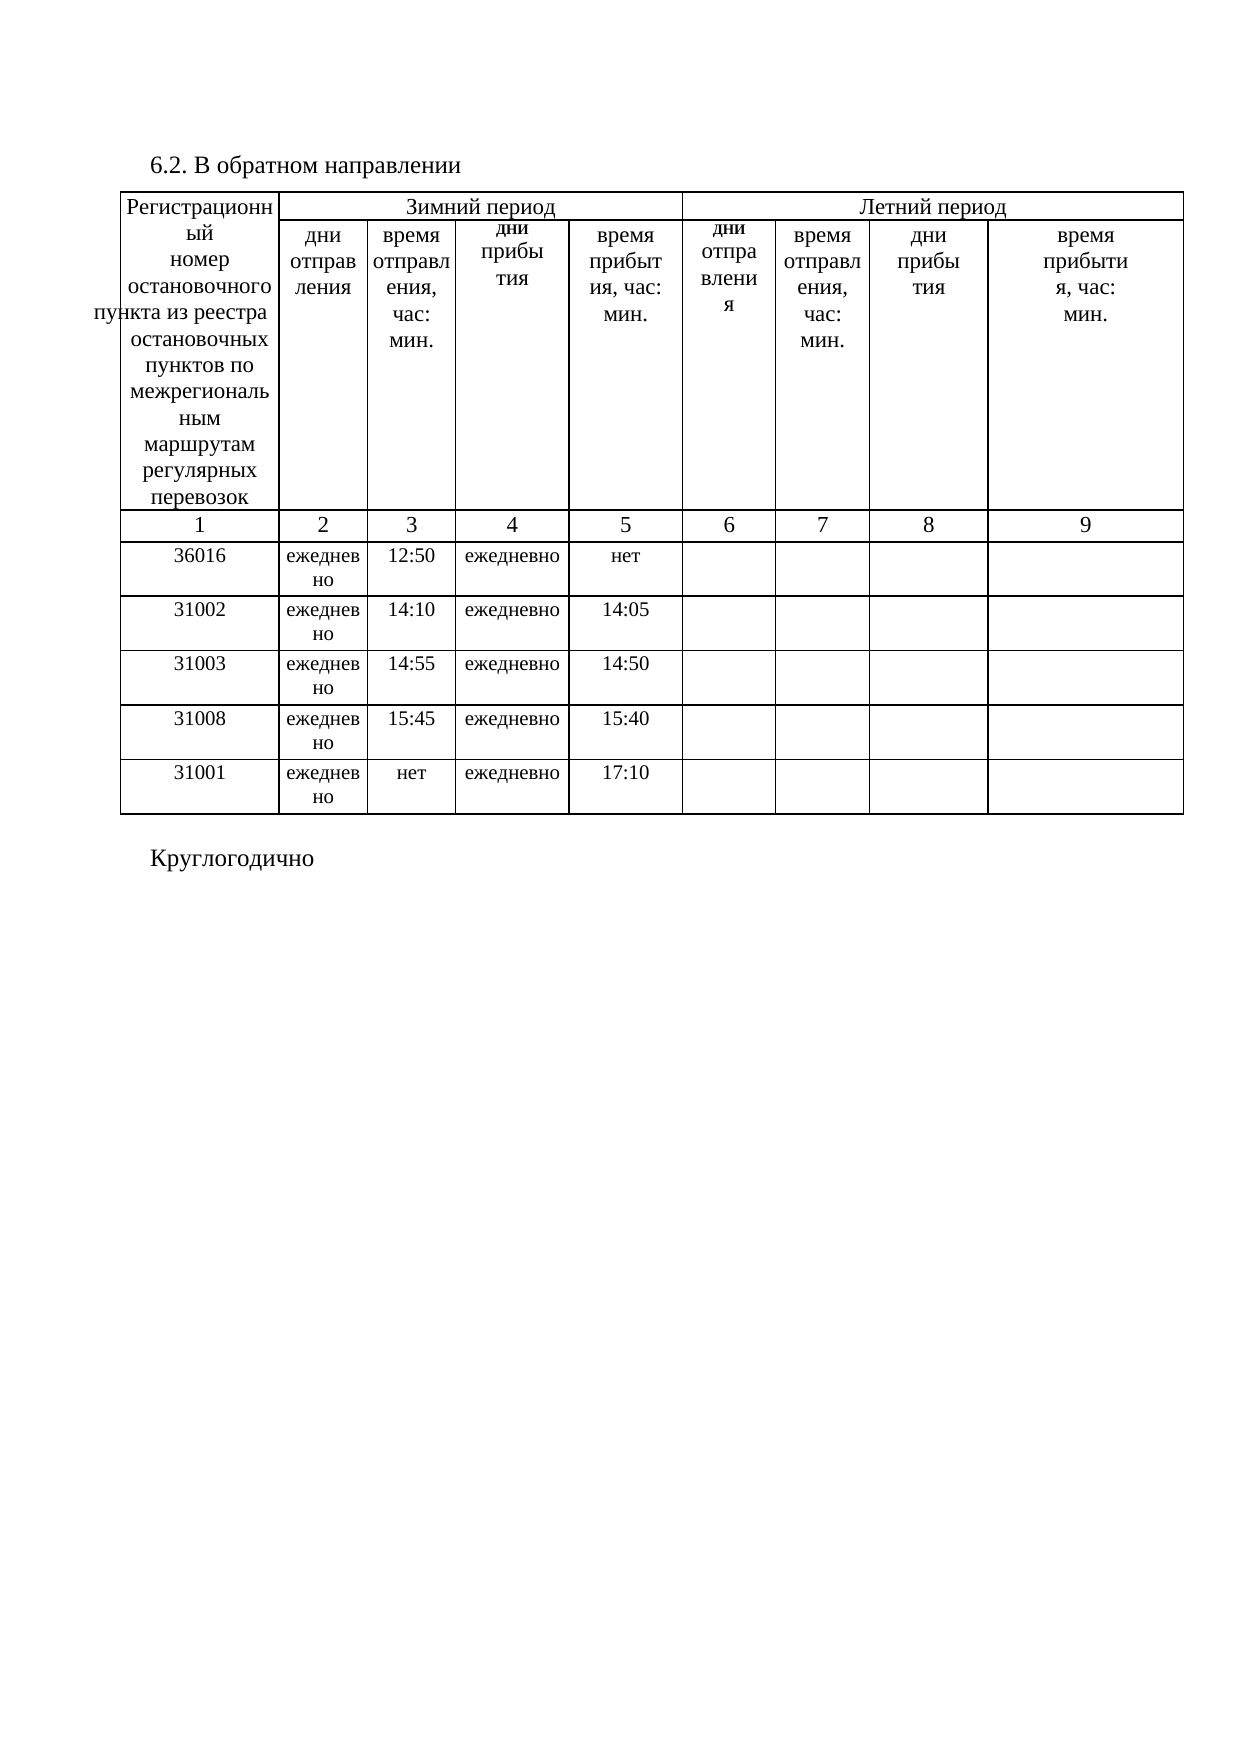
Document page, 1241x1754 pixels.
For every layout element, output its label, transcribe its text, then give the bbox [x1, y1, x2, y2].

table_cell [776, 543, 869, 595]
table_cell [989, 706, 1183, 758]
table_cell ежедневно [456, 597, 568, 650]
table_cell [776, 706, 869, 758]
table_cell 8 [870, 511, 987, 541]
table_cell дни отправ ления [280, 221, 367, 509]
table_header Летний период [683, 193, 1183, 219]
table_cell ежедневно [280, 760, 367, 813]
text 6.2. В обратном направлении [150, 150, 1090, 179]
table_cell [870, 597, 987, 650]
table_cell ДНИ прибы тия [456, 221, 568, 509]
table_cell 4 [456, 511, 568, 541]
table_cell [870, 706, 987, 758]
table_cell 1 [121, 511, 278, 541]
table_cell 7 [776, 511, 869, 541]
table_cell 14:05 [570, 597, 682, 650]
table_cell [683, 597, 775, 650]
table_cell 36016 [121, 543, 278, 595]
table_cell ежедневно [456, 760, 568, 813]
table_cell 31008 [121, 706, 278, 758]
table_cell 17:10 [570, 760, 682, 813]
table_cell 2 [280, 511, 367, 541]
table_cell [870, 760, 987, 813]
table_cell [683, 651, 775, 704]
table_header Регистрационный номер остановочного пункта из реестра остановочных пунктов по межрегиональным маршрутам регулярных перевозок [121, 193, 278, 509]
table_cell [989, 543, 1183, 595]
table_cell [870, 651, 987, 704]
table_cell время прибыти я, час: мин. [989, 221, 1183, 509]
table_cell [776, 651, 869, 704]
table_cell 14:50 [570, 651, 682, 704]
table_cell [989, 651, 1183, 704]
table_cell ежедневно [456, 706, 568, 758]
table_cell ежедневно [280, 597, 367, 650]
table_cell [683, 706, 775, 758]
table_cell [989, 597, 1183, 650]
table_cell нет [368, 760, 455, 813]
table_cell [776, 760, 869, 813]
table_cell ежедневно [280, 543, 367, 595]
table_cell ежедневно [456, 651, 568, 704]
table_cell время отправл ения, час: мин. [368, 221, 455, 509]
table_cell [870, 543, 987, 595]
table_cell время прибыт ия, час: мин. [570, 221, 682, 509]
table_header Зимний период [280, 193, 682, 219]
table_cell 3 [368, 511, 455, 541]
table_cell [683, 760, 775, 813]
table_cell ежедневно [280, 651, 367, 704]
table_cell 31001 [121, 760, 278, 813]
table_cell [776, 597, 869, 650]
table_cell ежедневно [456, 543, 568, 595]
table_cell время отправл ения, час: мин. [776, 221, 869, 509]
table_cell 31003 [121, 651, 278, 704]
table_cell ДНИ отпра влени я [683, 221, 775, 509]
table_cell 12:50 [368, 543, 455, 595]
table_cell 15:45 [368, 706, 455, 758]
table_cell дни прибы тия [870, 221, 987, 509]
table_cell 6 [683, 511, 775, 541]
table_cell нет [570, 543, 682, 595]
table_cell 14:55 [368, 651, 455, 704]
table_cell 9 [989, 511, 1183, 541]
table_cell [683, 543, 775, 595]
table_cell [989, 760, 1183, 813]
table_cell ежедневно [280, 706, 367, 758]
text Круглогодично [150, 843, 1090, 872]
table_cell 14:10 [368, 597, 455, 650]
table_cell 31002 [121, 597, 278, 650]
table_cell 15:40 [570, 706, 682, 758]
table_cell 5 [570, 511, 682, 541]
